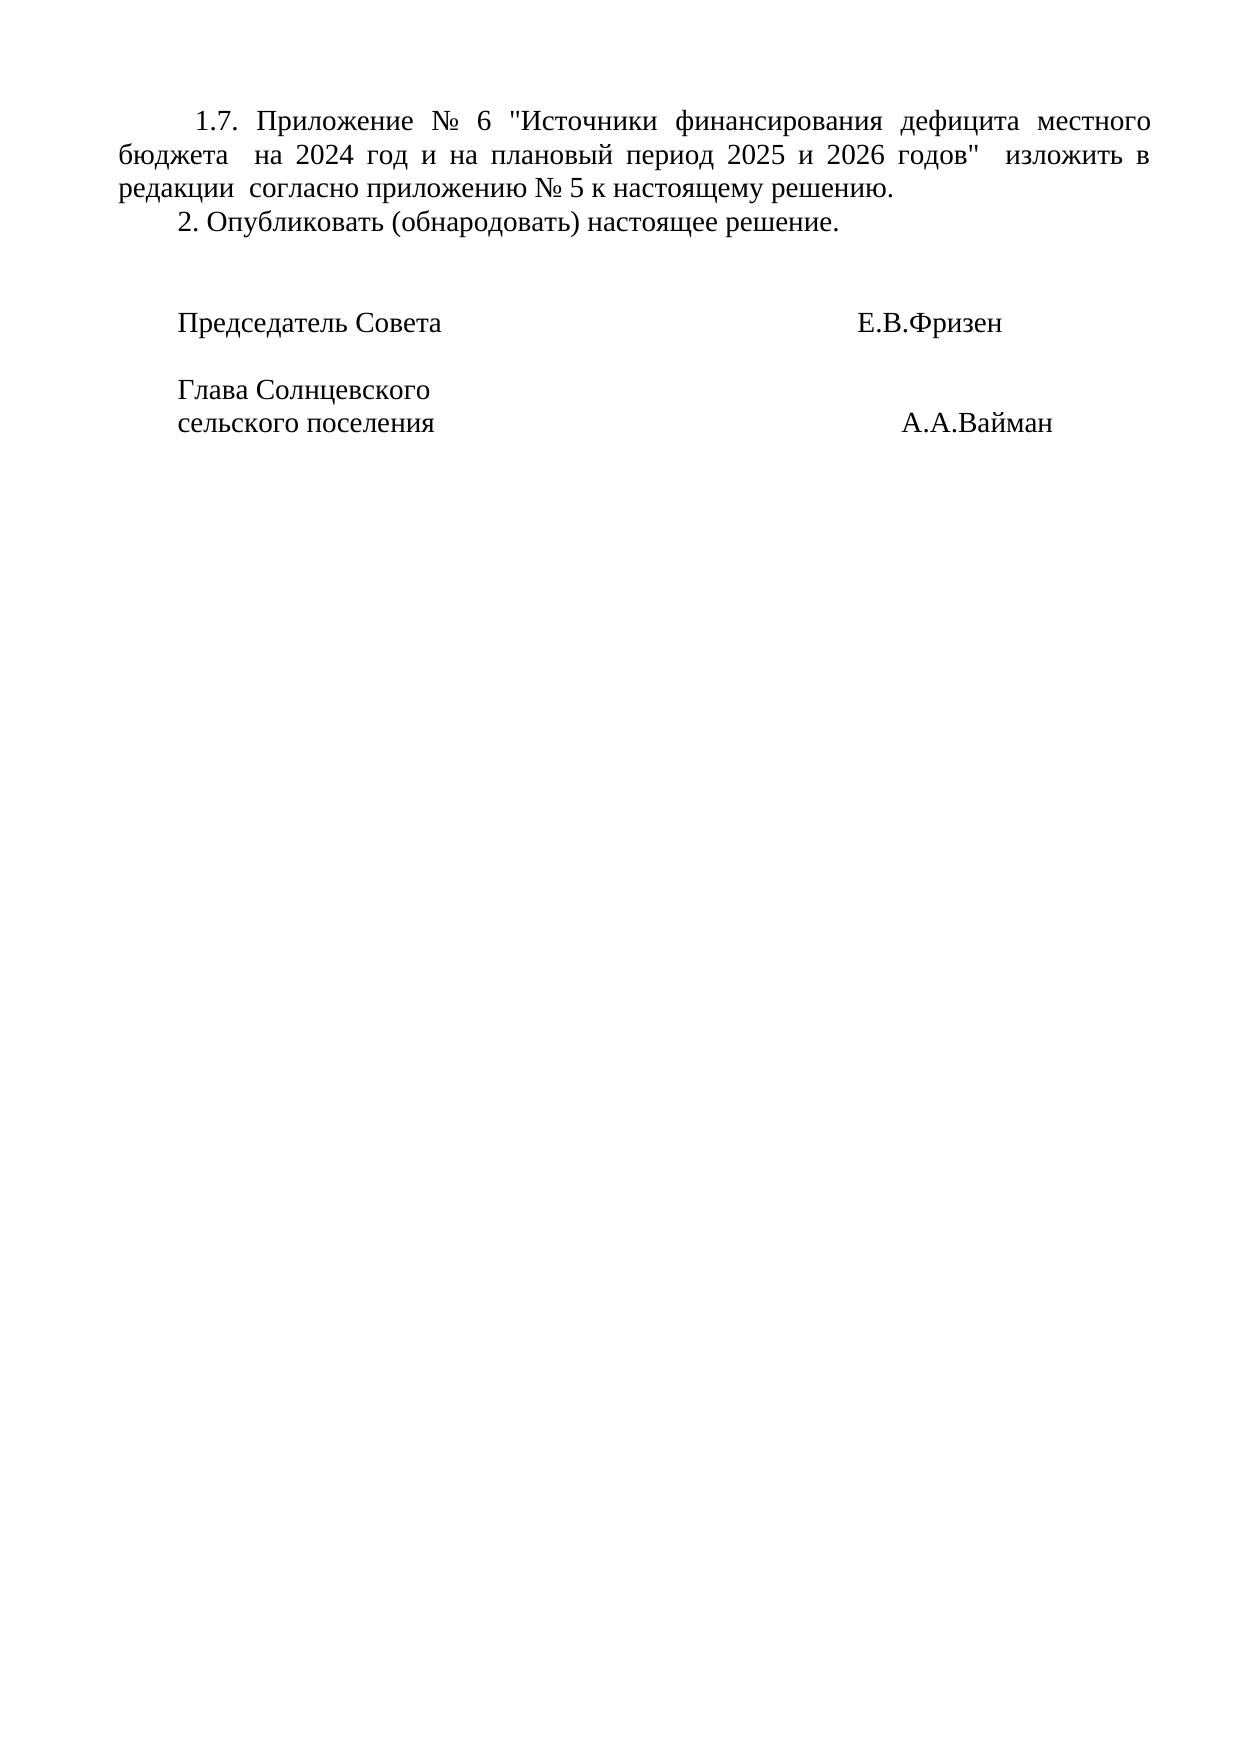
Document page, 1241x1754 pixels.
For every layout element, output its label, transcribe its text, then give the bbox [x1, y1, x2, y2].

text Глава Солнцевского [177, 372, 1152, 405]
text Председатель Совета Е.В.Фризен [118, 305, 1152, 338]
text сельского поселения А.А.Вайман [177, 405, 1152, 439]
text 2. Опубликовать (обнародовать) настоящее решение. [118, 204, 1152, 238]
text 1.7. Приложение № 6 "Источники финансирования дефицита местного бюджета на 2024 год и на плановый период 2025 и 2026 годов" изложить в редакции согласно приложению № 5 к настоящему решению. [118, 103, 1152, 204]
